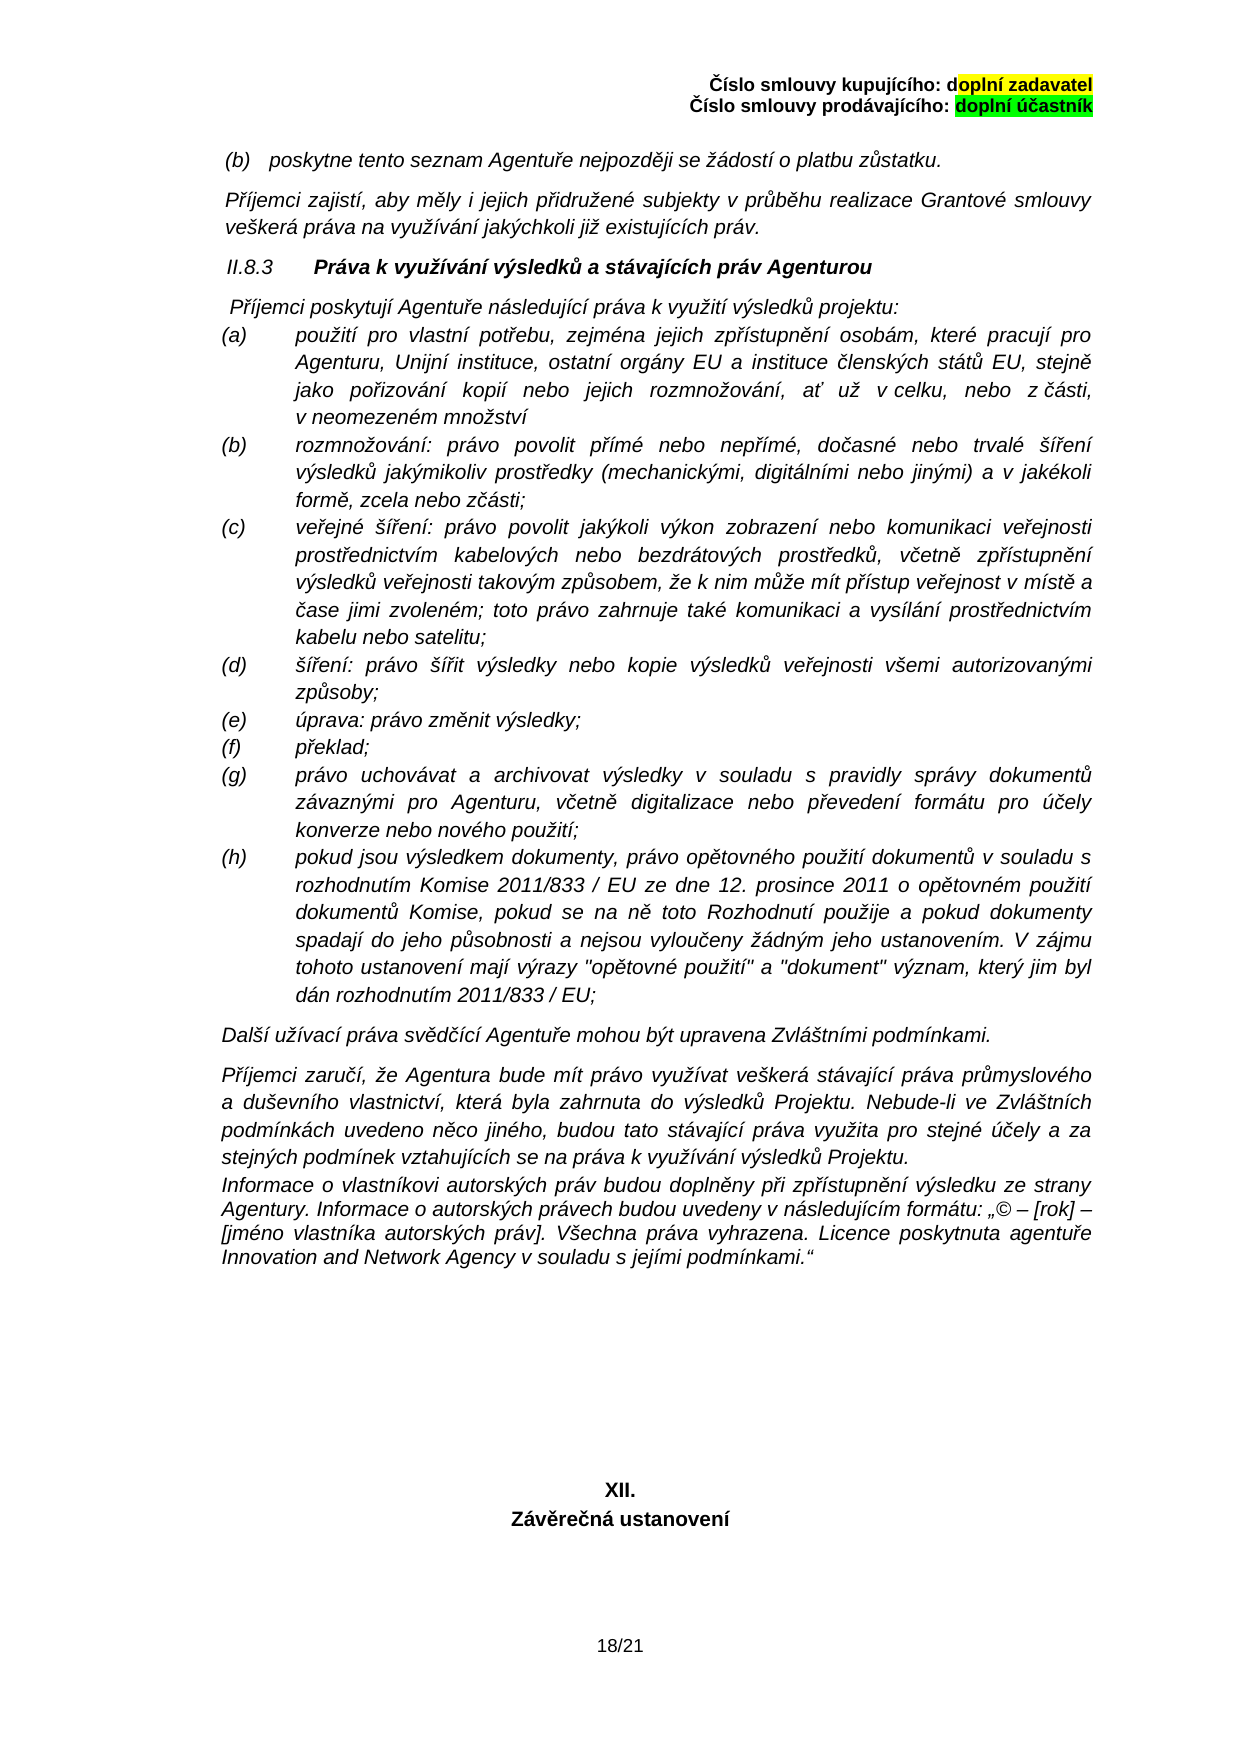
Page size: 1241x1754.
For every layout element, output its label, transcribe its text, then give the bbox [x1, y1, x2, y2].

list právo uchovávat a archivovat výsledky v souladu s pravidly správy dokumentů závaznými pro Agenturu, včetně digitalizace nebo převedení formátu pro účely konverze nebo nového použití; [221, 763, 1093, 842]
text Příjemci zaručí, že Agentura bude mít právo využívat veškerá stávající práva průmyslového a duševního vlastnictví, která byla zahrnuta do výsledků Projektu. Nebude-li ve Zvláštních podmínkách uvedeno něco jiného, budou tato stávající práva využita pro stejné účely a za stejných podmínek vztahujících se na práva k využívání výsledků Projektu. [221, 1063, 1093, 1169]
text Informace o vlastníkovi autorských práv budou doplněny při zpřístupnění výsledku ze strany Agentury. Informace o autorských právech budou uvedeny v následujícím formátu: „© – [rok] – [jméno vlastníka autorských práv]. Všechna práva vyhrazena. Licence poskytnuta agentuře Innovation and Network Agency v souladu s jejími podmínkami.“ [221, 1173, 1093, 1268]
text XII. [148, 1473, 1093, 1502]
text II.8.3 Práva k využívání výsledků a stávajících práv Agenturou [215, 255, 1093, 279]
text Další užívací práva svědčící Agentuře mohou být upravena Zvláštními podmínkami. [148, 1023, 1093, 1047]
list poskytne tento seznam Agentuře nejpozději se žádostí o platbu zůstatku. [225, 148, 1093, 172]
list veřejné šíření: právo povolit jakýkoli výkon zobrazení nebo komunikaci veřejnosti prostřednictvím kabelových nebo bezdrátových prostředků, včetně zpřístupnění výsledků veřejnosti takovým způsobem, že k nim může mít přístup veřejnost v místě a čase jimi zvoleném; toto právo zahrnuje také komunikaci a vysílání prostřednictvím kabelu nebo satelitu; [221, 515, 1093, 649]
list úprava: právo změnit výsledky; [221, 708, 1093, 732]
text Příjemci poskytují Agentuře následující práva k využití výsledků projektu: [148, 295, 1093, 319]
list pokud jsou výsledkem dokumenty, právo opětovného použití dokumentů v souladu s rozhodnutím Komise 2011/833 / EU ze dne 12. prosince 2011 o opětovném použití dokumentů Komise, pokud se na ně toto Rozhodnutí použije a pokud dokumenty spadají do jeho působnosti a nejsou vyloučeny žádným jeho ustanovením. V zájmu tohoto ustanovení mají výrazy "opětovné použití" a "dokument" význam, který jim byl dán rozhodnutím 2011/833 / EU; [221, 845, 1093, 1007]
text Příjemci zajistí, aby měly i jejich přidružené subjekty v průběhu realizace Grantové smlouvy veškerá práva na využívání jakýchkoli již existujících práv. [225, 188, 1093, 239]
text Závěrečná ustanovení [148, 1502, 1093, 1531]
list šíření: právo šířit výsledky nebo kopie výsledků veřejnosti všemi autorizovanými způsoby; [221, 653, 1093, 704]
list použití pro vlastní potřebu, zejména jejich zpřístupnění osobám, které pracují pro Agenturu, Unijní instituce, ostatní orgány EU a instituce členských států EU, stejně jako pořizování kopií nebo jejich rozmnožování, ať už v celku, nebo z části, v neomezeném množství [221, 323, 1093, 429]
list překlad; [221, 735, 1093, 759]
list rozmnožování: právo povolit přímé nebo nepřímé, dočasné nebo trvalé šíření výsledků jakýmikoliv prostředky (mechanickými, digitálními nebo jinými) a v jakékoli formě, zcela nebo zčásti; [221, 433, 1093, 512]
